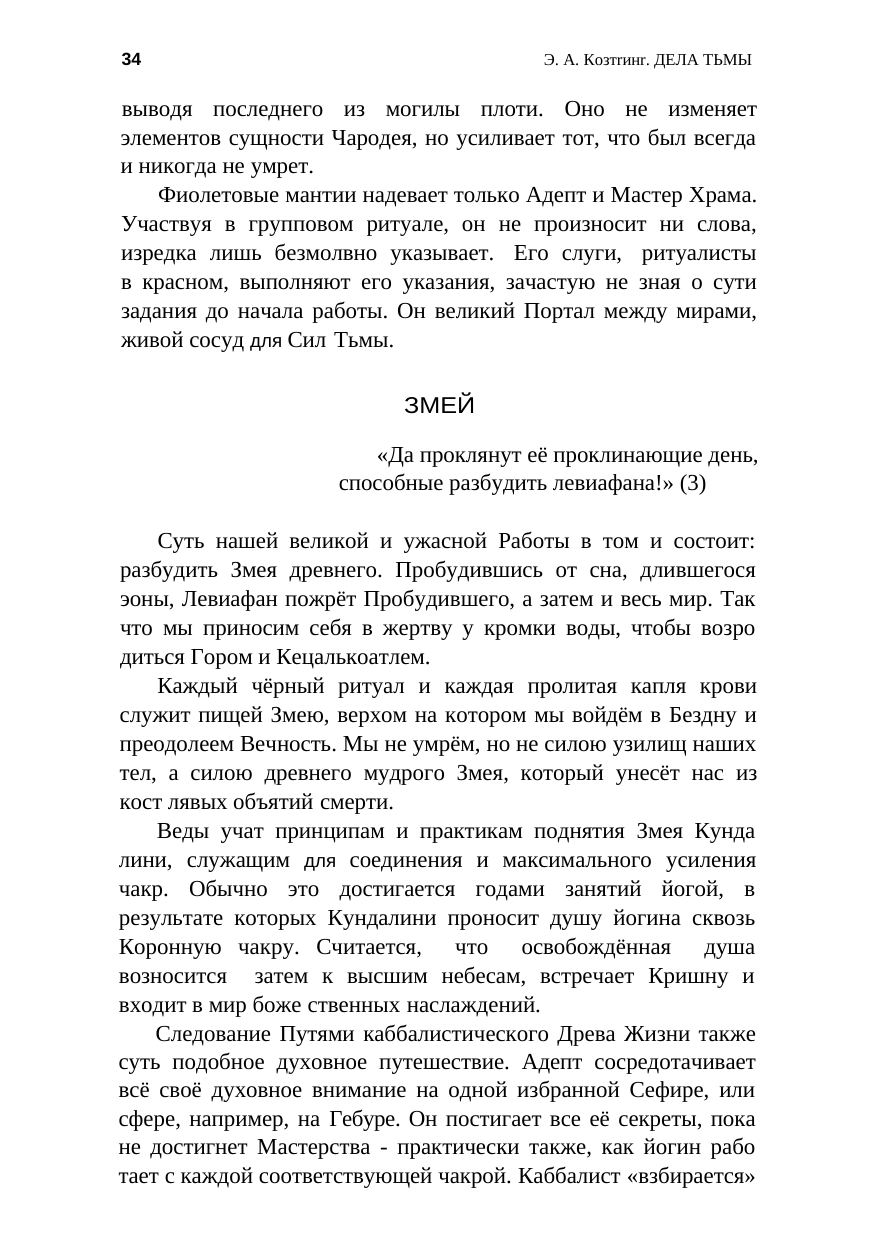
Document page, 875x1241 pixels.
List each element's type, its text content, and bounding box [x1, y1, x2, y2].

text Фиолетовые мантии надевает только Адепт и Мастер Храма. Участвуя в групповом ритуале, он не произносит ни слова, изредка лишь безмолвно указывает. Его слуги, ритуалисты в красном, выполняют его указания, зачастую не зная о сути задания до начала работы. Он великий Портал между мирами, живой сосуд для Сил Тьмы. [121, 181, 758, 352]
text 34 Э. А. Козтrинr. ДЕЛА ТЬМЫ [121, 48, 799, 69]
text «Да проклянут её проклинающие день, способные разбудить левиафана!» (3) [338, 441, 760, 496]
text ЗМЕЙ [119, 392, 760, 418]
text Следование Путями каббалистического Древа Жизни также суть подобное духовное путешествие. Адепт сосредотачивает всё своё духовное внимание на одной избранной Сефире, или сфере, например, на Гебуре. Он постигает все её секреты, пока не достигнет Мастерства - практически также, как йогин рабо­ тает с каждой соответствующей чакрой. Каббалист «взбирается» [118, 1019, 757, 1188]
text Каждый чёрный ритуал и каждая пролитая капля крови служит пищей Змею, верхом на котором мы войдём в Бездну и преодолеем Вечность. Мы не умрём, но не силою узилищ наших тел, а силою древнего мудрого Змея, который унесёт нас из кост­ лявых объятий смерти. [119, 672, 758, 814]
text Веды учат принципам и практикам поднятия Змея Кунда­ лини, служащим для соединения и максимального усиления чакр. Обычно это достигается годами занятий йогой, в результате которых Кундалини проносит душу йогина сквозь Коронную чакру. Считается, что освобождённая душа возносится затем к высшим небесам, встречает Кришну и входит в мир боже­ ственных наслаждений. [119, 817, 756, 1017]
text выводя последнего из могилы плоти. Оно не изменяет элементов сущности Чародея, но усиливает тот, что был всегда и никогда не умрет. [120, 96, 757, 179]
text Суть нашей великой и ужасной Работы в том и состоит: разбудить Змея древнего. Пробудившись от сна, длившегося эоны, Левиафан пожрёт Пробудившего, а затем и весь мир. Так что мы приносим себя в жертву у кромки воды, чтобы возро­ диться Гором и Кецалькоатлем. [120, 527, 757, 669]
